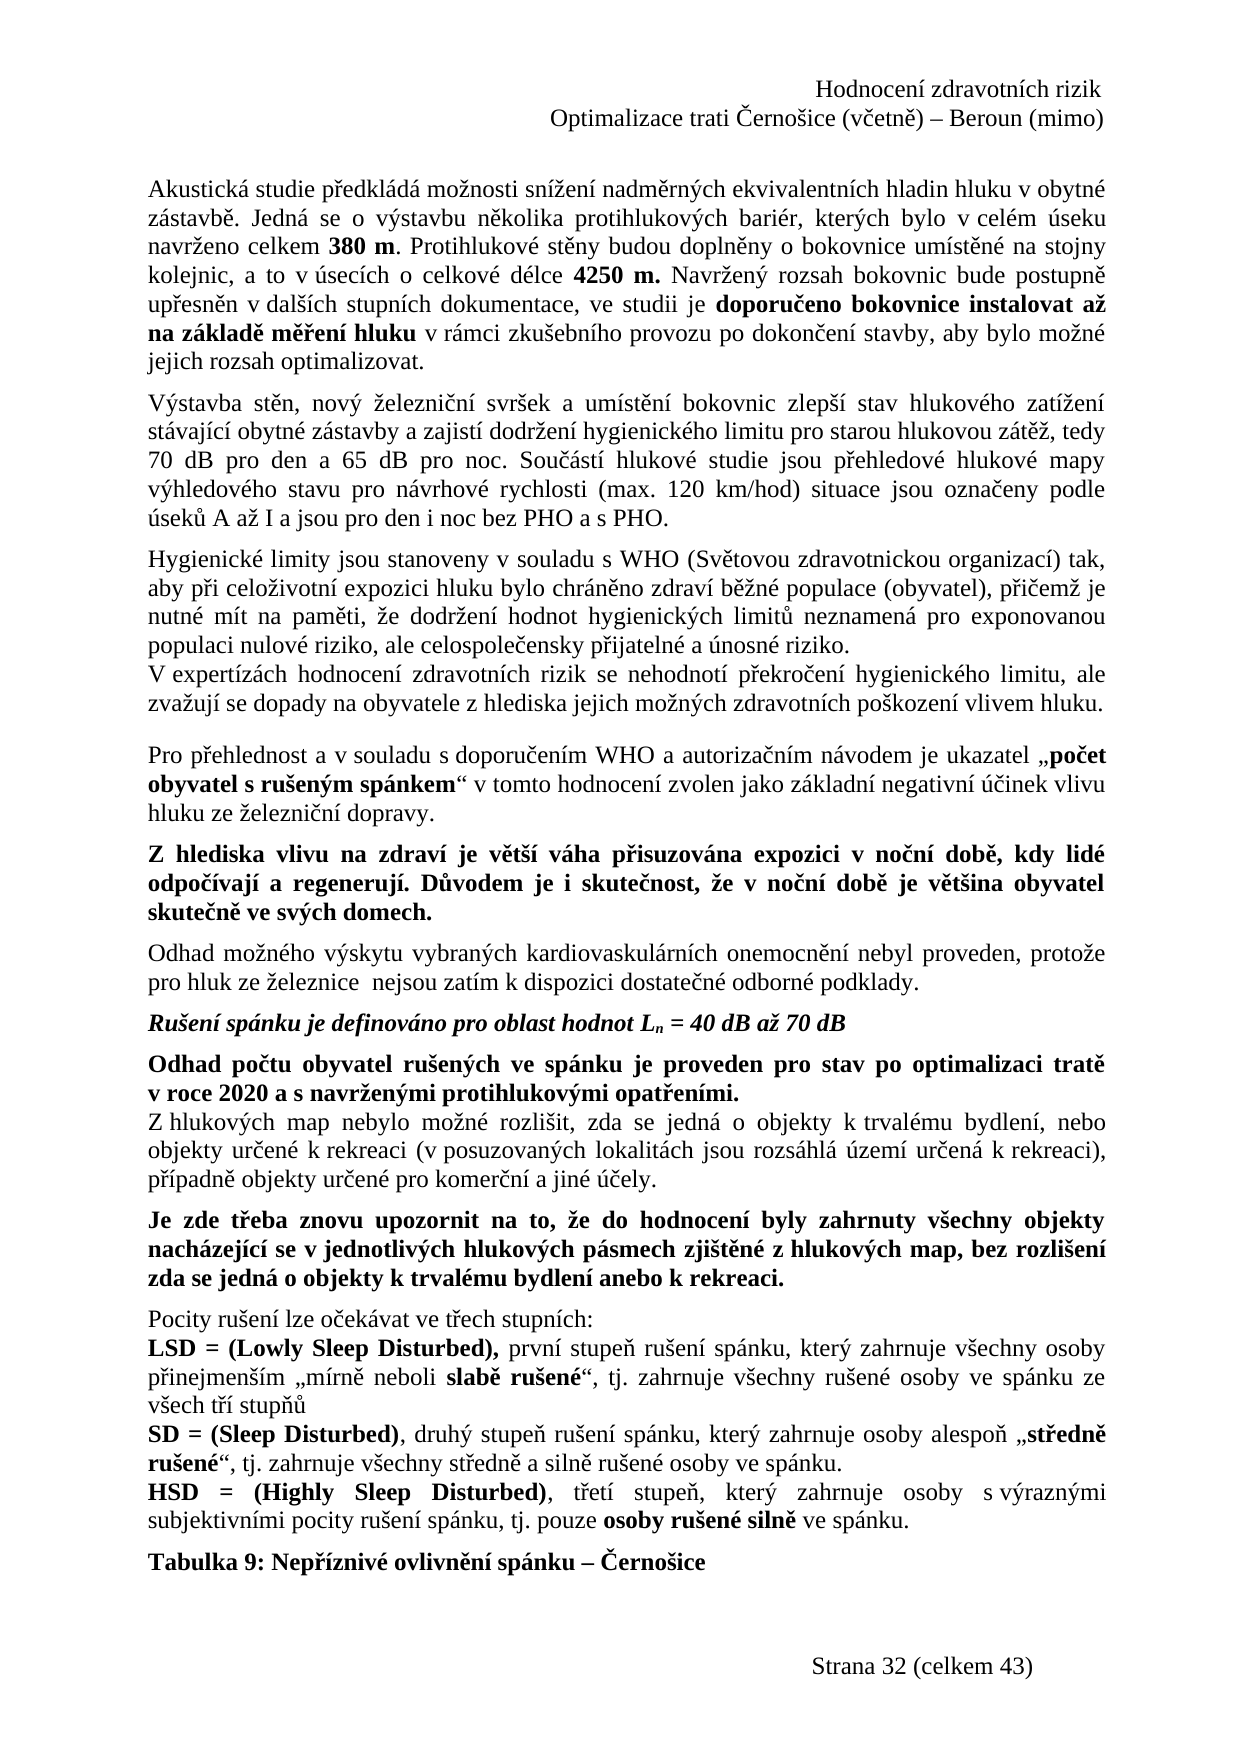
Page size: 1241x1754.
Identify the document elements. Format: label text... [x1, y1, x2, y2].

text Rušení spánku je definováno pro oblast hodnot Ln = 40 dB až 70 dB [148, 1008, 1106, 1037]
text Výstavba stěn, nový železniční svršek a umístění bokovnic zlepší stav hlukového zatížení stávající obytné zástavby a zajistí dodržení hygienického limitu pro starou hlukovou zátěž, tedy 70 dB pro den a 65 dB pro noc. Součástí hlukové studie jsou přehledové hlukové mapy výhledového stavu pro návrhové rychlosti (max. 120 km/hod) situace jsou označeny podle úseků A až I a jsou pro den i noc bez PHO a s PHO. [148, 388, 1106, 531]
text Pocity rušení lze očekávat ve třech stupních: [148, 1304, 1106, 1333]
text Z hlediska vlivu na zdraví je větší váha přisuzována expozici v noční době, kdy lidé odpočívají a regenerují. Důvodem je i skutečnost, že v noční době je většina obyvatel skutečně ve svých domech. [148, 839, 1106, 925]
text Tabulka 9: Nepříznivé ovlivnění spánku – Černošice [148, 1547, 1106, 1575]
text Akustická studie předkládá možnosti snížení nadměrných ekvivalentních hladin hluku v obytné zástavbě. Jedná se o výstavbu několika protihlukových bariér, kterých bylo v celém úseku navrženo celkem 380 m. Protihlukové stěny budou doplněny o bokovnice umístěné na stojny kolejnic, a to v úsecích o celkové délce 4250 m. Navržený rozsah bokovnic bude postupně upřesněn v dalších stupních dokumentace, ve studii je doporučeno bokovnice instalovat až na základě měření hluku v rámci zkušebního provozu po dokončení stavby, aby bylo možné jejich rozsah optimalizovat. [148, 174, 1106, 375]
text Hygienické limity jsou stanoveny v souladu s WHO (Světovou zdravotnickou organizací) tak, aby při celoživotní expozici hluku bylo chráněno zdraví běžné populace (obyvatel), přičemž je nutné mít na paměti, že dodržení hodnot hygienických limitů neznamená pro exponovanou populaci nulové riziko, ale celospolečensky přijatelné a únosné riziko. [148, 544, 1106, 659]
text Odhad možného výskytu vybraných kardiovaskulárních onemocnění nebyl proveden, protože pro hluk ze železnice nejsou zatím k dispozici dostatečné odborné podklady. [148, 938, 1106, 995]
text Z hlukových map nebylo možné rozlišit, zda se jedná o objekty k trvalému bydlení, nebo objekty určené k rekreaci (v posuzovaných lokalitách jsou rozsáhlá území určená k rekreaci), případně objekty určené pro komerční a jiné účely. [148, 1107, 1106, 1193]
text HSD = (Highly Sleep Disturbed), třetí stupeň, který zahrnuje osoby s výraznými subjektivními pocity rušení spánku, tj. pouze osoby rušené silně ve spánku. [148, 1477, 1106, 1534]
text Je zde třeba znovu upozornit na to, že do hodnocení byly zahrnuty všechny objekty nacházející se v jednotlivých hlukových pásmech zjištěné z hlukových map, bez rozlišení zda se jedná o objekty k trvalému bydlení anebo k rekreaci. [148, 1205, 1106, 1292]
text SD = (Sleep Disturbed), druhý stupeň rušení spánku, který zahrnuje osoby alespoň „středně rušené“, tj. zahrnuje všechny středně a silně rušené osoby ve spánku. [148, 1419, 1106, 1477]
text Odhad počtu obyvatel rušených ve spánku je proveden pro stav po optimalizaci tratě v roce 2020 a s navrženými protihlukovými opatřeními. [148, 1049, 1106, 1107]
text V expertízách hodnocení zdravotních rizik se nehodnotí překročení hygienického limitu, ale zvažují se dopady na obyvatele z hlediska jejich možných zdravotních poškození vlivem hluku. [148, 659, 1106, 716]
text LSD = (Lowly Sleep Disturbed), první stupeň rušení spánku, který zahrnuje všechny osoby přinejmenším „mírně neboli slabě rušené“, tj. zahrnuje všechny rušené osoby ve spánku ze všech tří stupňů [148, 1333, 1106, 1419]
text Pro přehlednost a v souladu s doporučením WHO a autorizačním návodem je ukazatel „počet obyvatel s rušeným spánkem“ v tomto hodnocení zvolen jako základní negativní účinek vlivu hluku ze železniční dopravy. [148, 740, 1106, 827]
